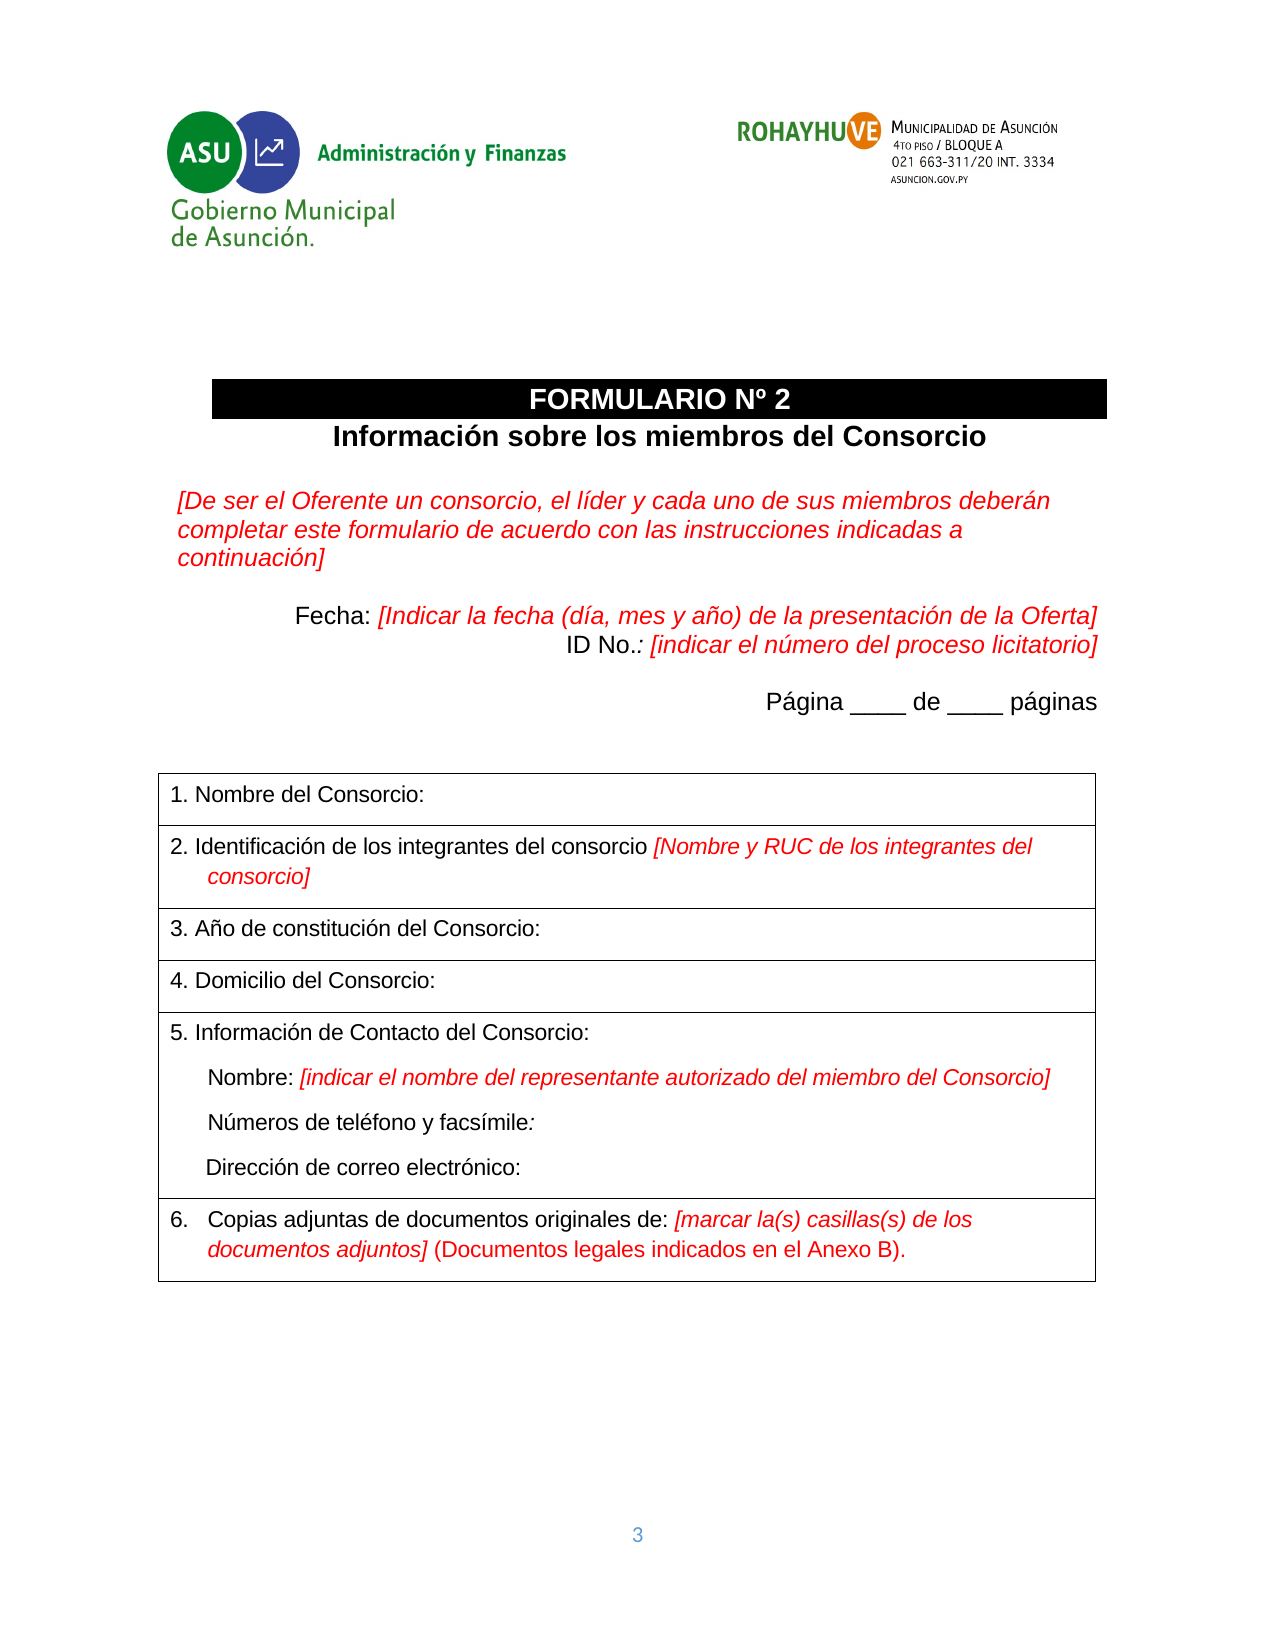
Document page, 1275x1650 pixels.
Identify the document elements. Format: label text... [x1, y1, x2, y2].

text [De ser el Oferente un consorcio, el líder y cada uno de sus miembros deberán completar este formulario de acuerdo con las instrucciones indicadas a continuación] [177, 486, 1098, 572]
table_cell 2. Identificación de los integrantes del consorcio [Nombre y RUC de los integrantes del consorcio] [159, 826, 1095, 908]
table_cell 5. Información de Contacto del Consorcio: Nombre: [indicar el nombre del representante autorizado del miembro del Consorcio] Números de teléfono y facsímile: Dirección de correo electrónico: [159, 1013, 1095, 1198]
table_header 1. Nombre del Consorcio: [159, 774, 1095, 825]
text FORMULARIO Nº 2 [213, 380, 1106, 418]
text ID No.: [indicar el número del proceso licitatorio] [177, 629, 1098, 658]
table_cell 3. Año de constitución del Consorcio: [159, 909, 1095, 960]
table_cell 4. Domicilio del Consorcio: [159, 961, 1095, 1012]
text Fecha: [Indicar la fecha (día, mes y año) de la presentación de ] [177, 601, 1098, 629]
picture [161, 103, 1102, 253]
text Página ____ de ____ páginas [177, 687, 1098, 716]
table_cell 6. Copias adjuntas de documentos originales de: [marcar la(s) casillas(s) de los documentos adjuntos] (Documentos legales indicados en el Anexo B). [159, 1199, 1095, 1281]
text Información sobre los miembros del Consorcio [222, 419, 1098, 452]
